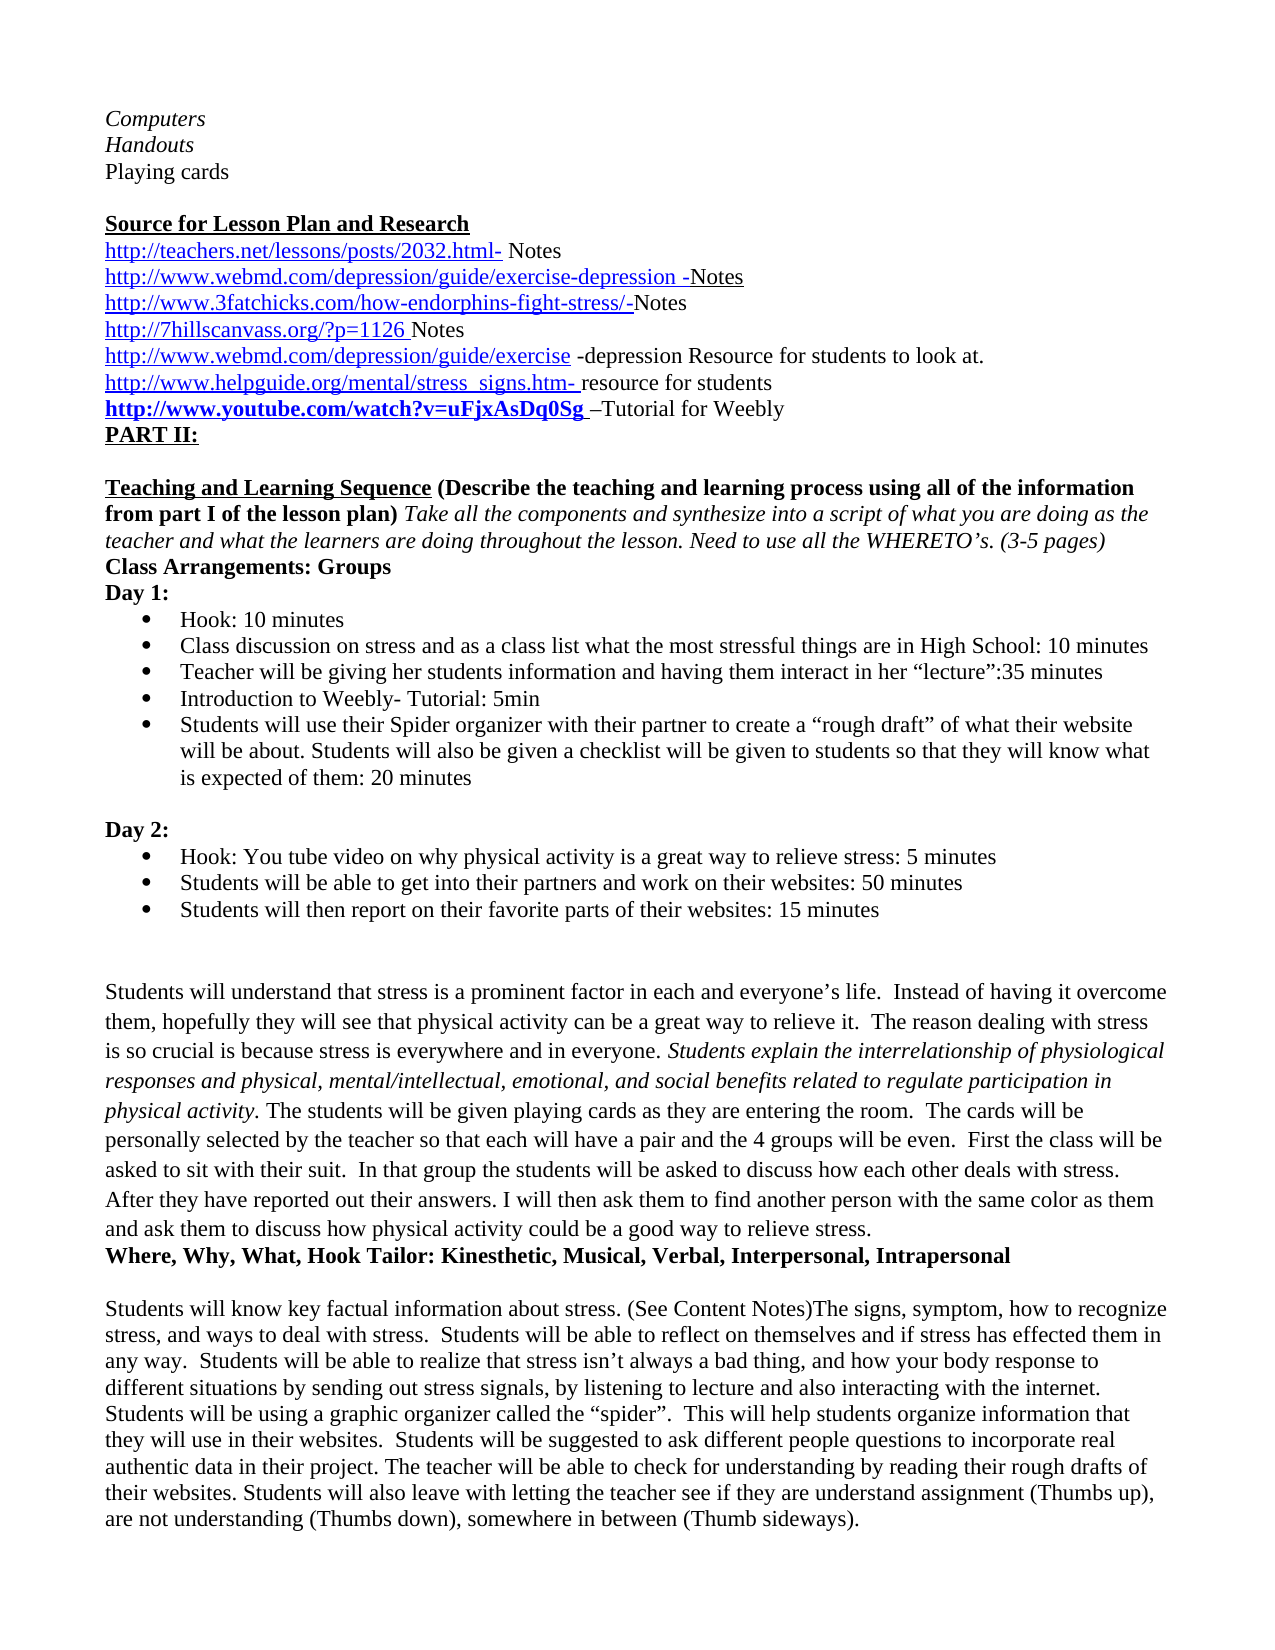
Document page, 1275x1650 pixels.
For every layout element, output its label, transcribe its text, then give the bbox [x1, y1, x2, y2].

text http://www.3fatchicks.com/how-endorphins-fight-stress/-Notes [105, 289, 1170, 316]
text Playing cards [105, 158, 1170, 184]
text http://www.youtube.com/watch?v=uFjxAsDq0Sg –Tutorial for Weebly [105, 395, 1170, 421]
text Handouts [105, 131, 1170, 158]
list Students will be able to get into their partners and work on their websites: 50 minutes [142, 869, 1170, 896]
list Hook: 10 minutes [142, 606, 1170, 632]
text Students will understand that stress is a prominent factor in each and everyone’s life. Instead of having it overcome them, hopefully they will see that physical activity can be a great way to relieve it. The reason dealing with stress is so crucial is because stress is everywhere and in everyone. Students explain the interrelationship of physiological responses and physical, mental/intellectual, emotional, and social benefits related to regulate participation in physical activity. The students will be given playing cards as they are entering the room. The cards will be personally selected by the teacher so that each will have a pair and the 4 groups will be even. First the class will be asked to sit with their suit. In that group the students will be asked to discuss how each other deals with stress. After they have reported out their answers. I will then ask them to find another person with the same color as them and ask them to discuss how physical activity could be a good way to relieve stress. [105, 975, 1170, 1242]
list Introduction to Weebly- Tutorial: 5min [142, 685, 1170, 711]
list Students will then report on their favorite parts of their websites: 15 minutes [142, 896, 1170, 922]
list Students will use their Spider organizer with their partner to create a “rough draft” of what their website will be about. Students will also be given a checklist will be given to students so that they will know what is expected of them: 20 minutes [142, 711, 1170, 790]
text Day 2: [105, 817, 1170, 843]
text http://www.helpguide.org/mental/stress_signs.htm- resource for students [105, 368, 1170, 395]
text Students will know key factual information about stress. (See Content Notes)The signs, symptom, how to recognize stress, and ways to deal with stress. Students will be able to reflect on themselves and if stress has effected them in any way. Students will be able to realize that stress isn’t always a bad thing, and how your body response to different situations by sending out stress signals, by listening to lecture and also interacting with the internet. Students will be using a graphic organizer called the “spider”. This will help students organize information that they will use in their websites. Students will be suggested to ask different people questions to incorporate real authentic data in their project. The teacher will be able to check for understanding by reading their rough drafts of their websites. Students will also leave with letting the teacher see if they are understand assignment (Thumbs up), are not understanding (Thumbs down), somewhere in between (Thumb sideways). [105, 1294, 1170, 1532]
text PART II: [105, 421, 1170, 448]
text Teaching and Learning Sequence (Describe the teaching and learning process using all of the information from part I of the lesson plan) Take all the components and synthesize into a script of what you are doing as the teacher and what the learners are doing throughout the lesson. Need to use all the WHERETO’s. (3-5 pages) [105, 474, 1170, 553]
text Day 1: [105, 579, 1170, 606]
text Source for Lesson Plan and Research [105, 210, 1170, 237]
text Class Arrangements: Groups [105, 553, 1170, 579]
text http://www.webmd.com/depression/guide/exercise-depression -Notes [105, 263, 1170, 289]
text http://7hillscanvass.org/?p=1126 Notes [105, 316, 1170, 342]
list Class discussion on stress and as a class list what the most stressful things are in High School: 10 minutes [142, 632, 1170, 658]
text http://teachers.net/lessons/posts/2032.html- Notes [105, 237, 1170, 263]
text Computers [105, 105, 1170, 131]
list Teacher will be giving her students information and having them interact in her “lecture”:35 minutes [142, 658, 1170, 685]
text http://www.webmd.com/depression/guide/exercise -depression Resource for students to look at. [105, 342, 1170, 368]
list Hook: You tube video on why physical activity is a great way to relieve stress: 5 minutes [142, 843, 1170, 869]
text Where, Why, What, Hook Tailor: Kinesthetic, Musical, Verbal, Interpersonal, Intrapersonal [105, 1242, 1170, 1268]
